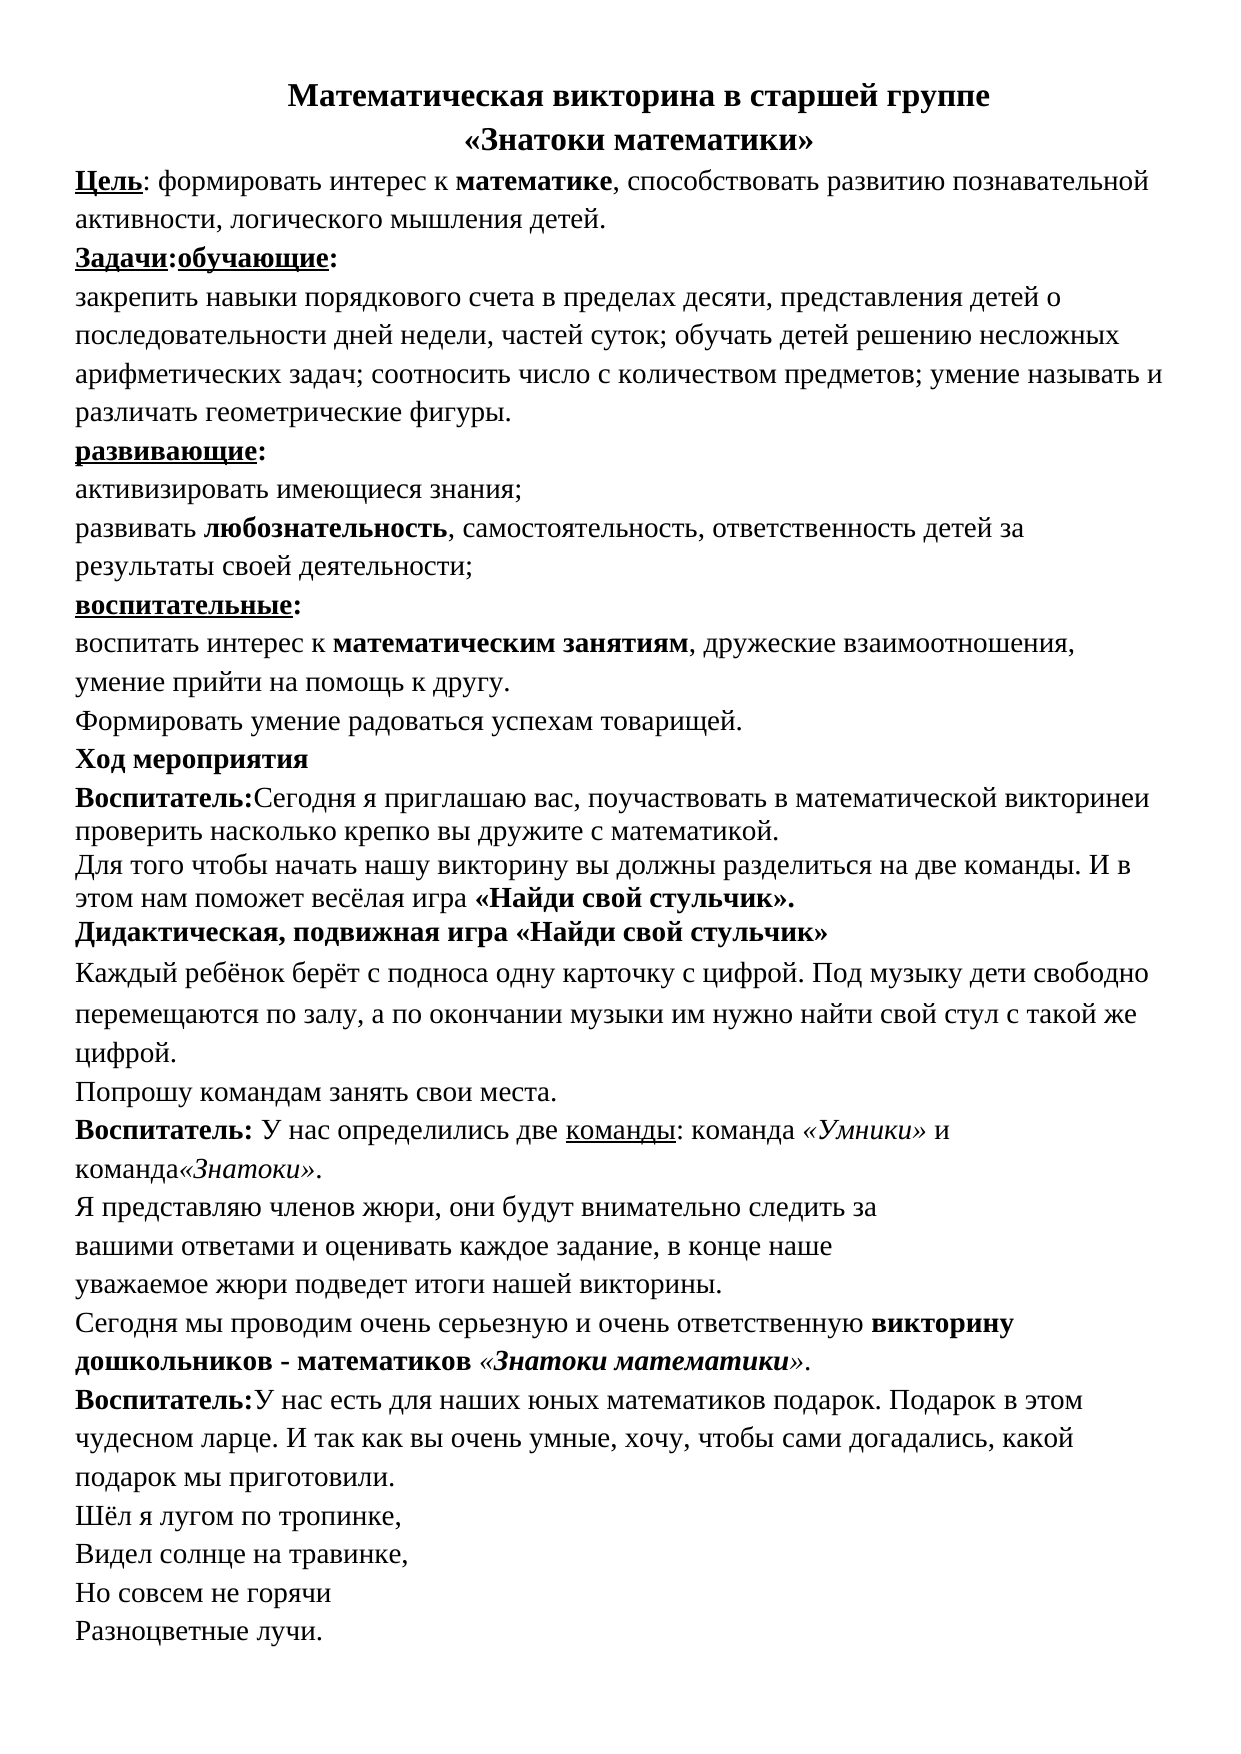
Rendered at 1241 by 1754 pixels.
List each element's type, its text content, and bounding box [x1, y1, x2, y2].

text Воспитатель: У нас определились две команды: команда «Умники» и команда«Знатоки». [75, 1112, 1165, 1184]
text Математическая викторина в старшей группе [75, 75, 1165, 113]
text Я представляю членов жюри, они будут внимательно следить за [75, 1189, 1165, 1223]
text Разноцветные лучи. [75, 1613, 1165, 1647]
text Для того чтобы начать нашу викторину вы должны разделиться на две команды. И в этом нам поможет весёлая игра «Найди свой стульчик». [75, 847, 1165, 914]
text вашими ответами и оценивать каждое задание, в конце наше [75, 1228, 1165, 1261]
text Ход мероприятия [75, 741, 1165, 775]
text Воспитатель:У нас есть для наших юных математиков подарок. Подарок в этом чудесном ларце. И так как вы очень умные, хочу, чтобы сами догадались, какой подарок мы приготовили. [75, 1382, 1165, 1493]
text развивать любознательность, самостоятельность, ответственность детей за результаты своей деятельности; [75, 510, 1165, 582]
text Видел солнце на травинке, [75, 1536, 1165, 1570]
text закрепить навыки порядкового счета в пределах десяти, представления детей о последовательности дней недели, частей суток; обучать детей решению несложных арифметических задач; соотносить число с количеством предметов; умение называть и различать геометрические фигуры. [75, 279, 1165, 428]
text перемещаются по залу, а по окончании музыки им нужно найти свой стул с такой же цифрой. [75, 997, 1165, 1069]
text Формировать умение радоваться успехам товарищей. [75, 703, 1165, 736]
text активизировать имеющиеся знания; [75, 471, 1165, 505]
text воспитать интерес к математическим занятиям, дружеские взаимоотношения, умение прийти на помощь к другу. [75, 626, 1165, 698]
text Цель: формировать интерес к математике, способствовать развитию познавательной активности, логического мышления детей. [75, 163, 1165, 235]
text Попрошу командам занять свои места. [75, 1074, 1165, 1107]
text Задачи:обучающие: [75, 240, 1165, 274]
text Сегодня мы проводим очень серьезную и очень ответственную викторину дошкольников - математиков «Знатоки математики». [75, 1305, 1165, 1377]
text Дидактическая, подвижная игра «Найди свой стульчик» [75, 914, 1165, 947]
text «Знатоки математики» [75, 119, 1165, 157]
text воспитательные: [75, 587, 1165, 621]
text Воспитатель:Сегодня я приглашаю вас, поучаствовать в математической викторинеи проверить насколько крепко вы дружите с математикой. [75, 780, 1165, 847]
text Шёл я лугом по тропинке, [75, 1498, 1165, 1531]
text Каждый ребёнок берёт с подноса одну карточку с цифрой. Под музыку дети свободно [75, 955, 1165, 989]
text развивающие: [75, 433, 1165, 466]
text Но совсем не горячи [75, 1575, 1165, 1608]
text уважаемое жюри подведет итоги нашей викторины. [75, 1266, 1165, 1300]
